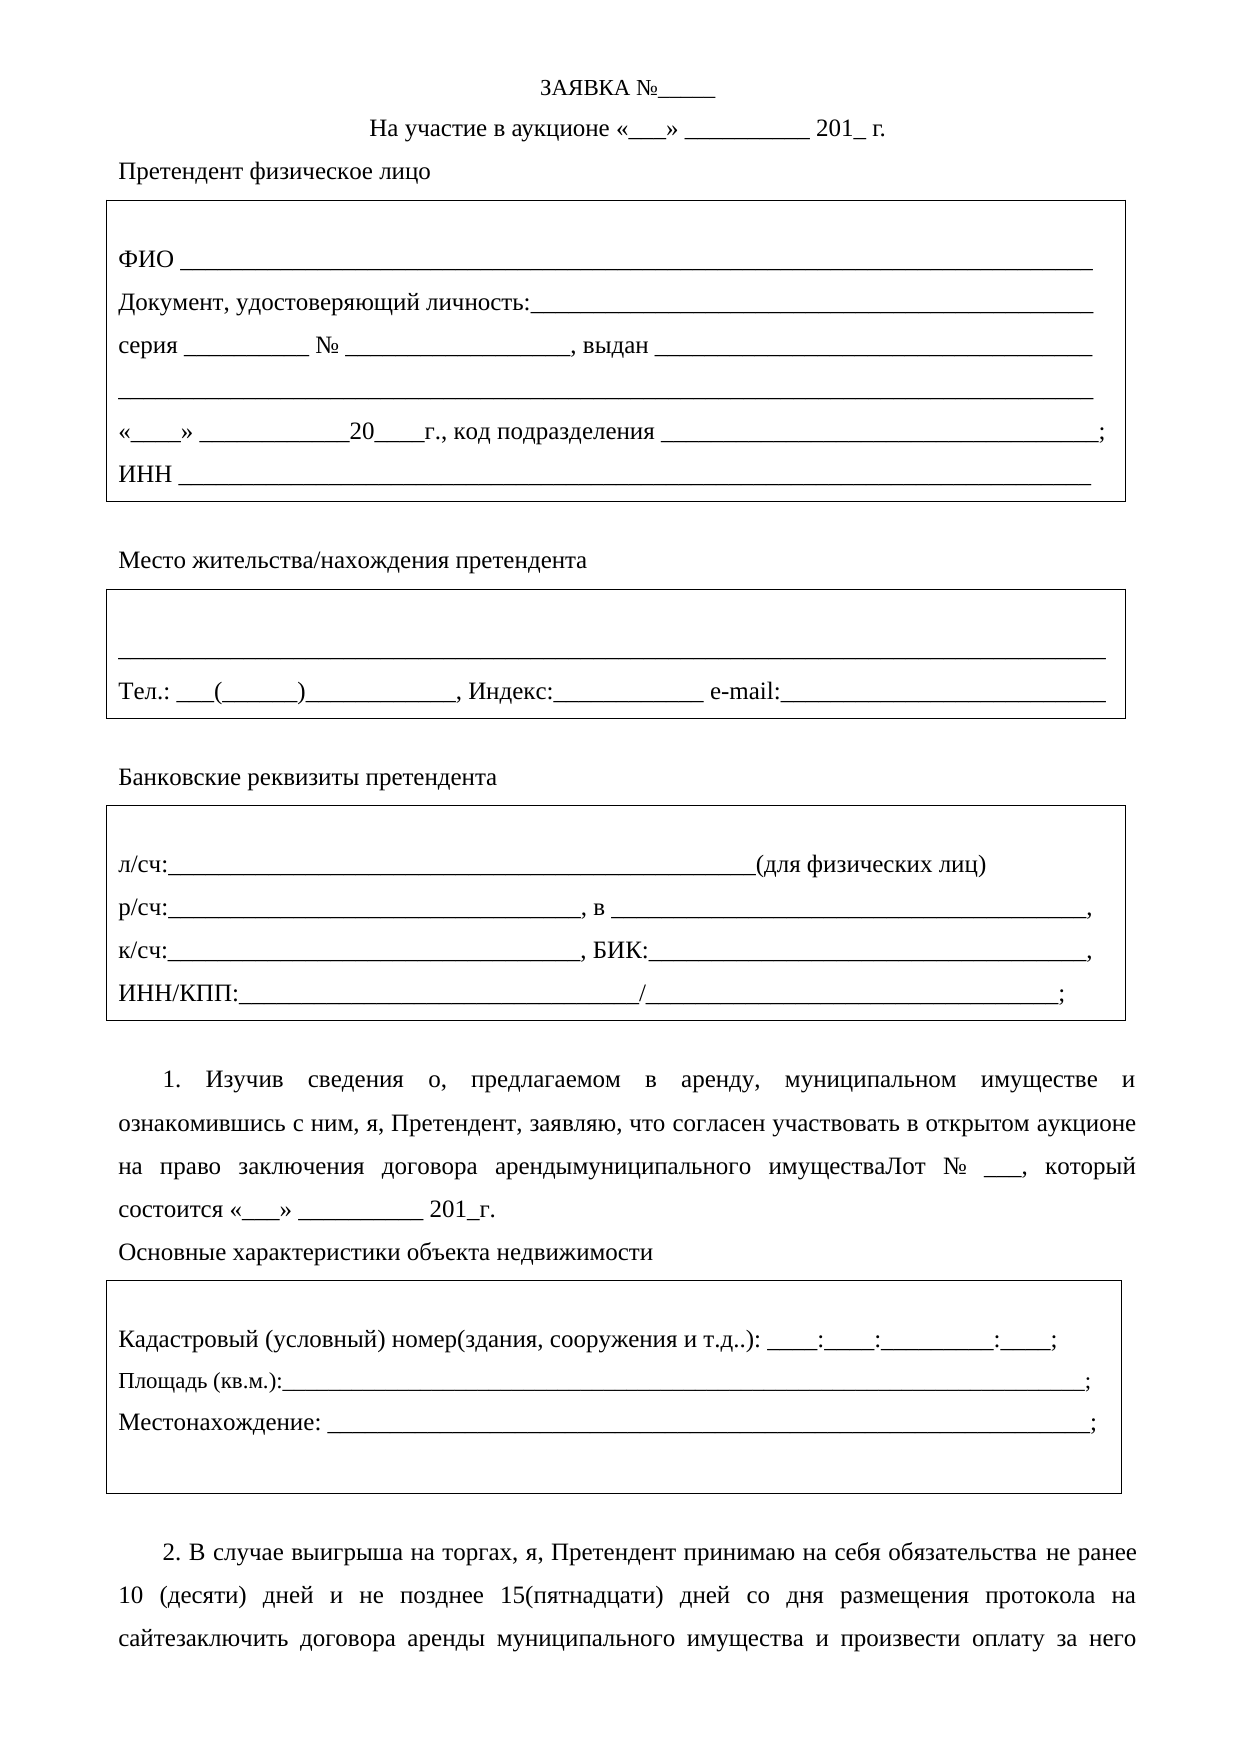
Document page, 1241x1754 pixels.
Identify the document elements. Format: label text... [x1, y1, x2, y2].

table_header Кадастровый (условный) номер(здания, сооружения и т.д..): ____:____:_________:____; Площадь (кв.м.):______________________________________________________________________; Местонахождение: _____________________________________________________________; [107, 1281, 1121, 1493]
text Основные характеристики объекта недвижимости [118, 1237, 1137, 1266]
table_header _______________________________________________________________________________ Тел.: ___(______)____________, Индекс:____________ e-mail:__________________________ [107, 590, 1125, 718]
text ЗАЯВКА №_____ [118, 74, 1137, 100]
text Банковские реквизиты претендента [118, 762, 1137, 791]
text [118, 1537, 1137, 1652]
table_header ФИО _________________________________________________________________________ Документ, удостоверяющий личность:_____________________________________________ серия __________ № __________________, выдан ___________________________________ ______________________________________________________________________________ «____» ____________20____г., код подразделения ___________________________________; ИНН _________________________________________________________________________ [107, 201, 1125, 501]
text 1. Изучив сведения о, предлагаемом в аренду, муниципальном имуществе и ознакомившись с ним, я, Претендент, заявляю, что согласен участвовать в открытом аукционе на право заключения договора арендымуниципального имуществаЛот № ___, который состоится «___» __________ 201_г. [118, 1064, 1137, 1223]
table_header л/сч:_______________________________________________(для физических лиц) р/сч:_________________________________, в ______________________________________, к/сч:_________________________________, БИК:___________________________________, ИНН/КПП:________________________________/_________________________________; [107, 806, 1125, 1020]
subtitle На участие в аукционе «___» __________ 201_ г. [118, 113, 1137, 142]
text Претендент физическое лицо [118, 156, 1137, 185]
text Место жительства/нахождения претендента [118, 545, 1137, 574]
